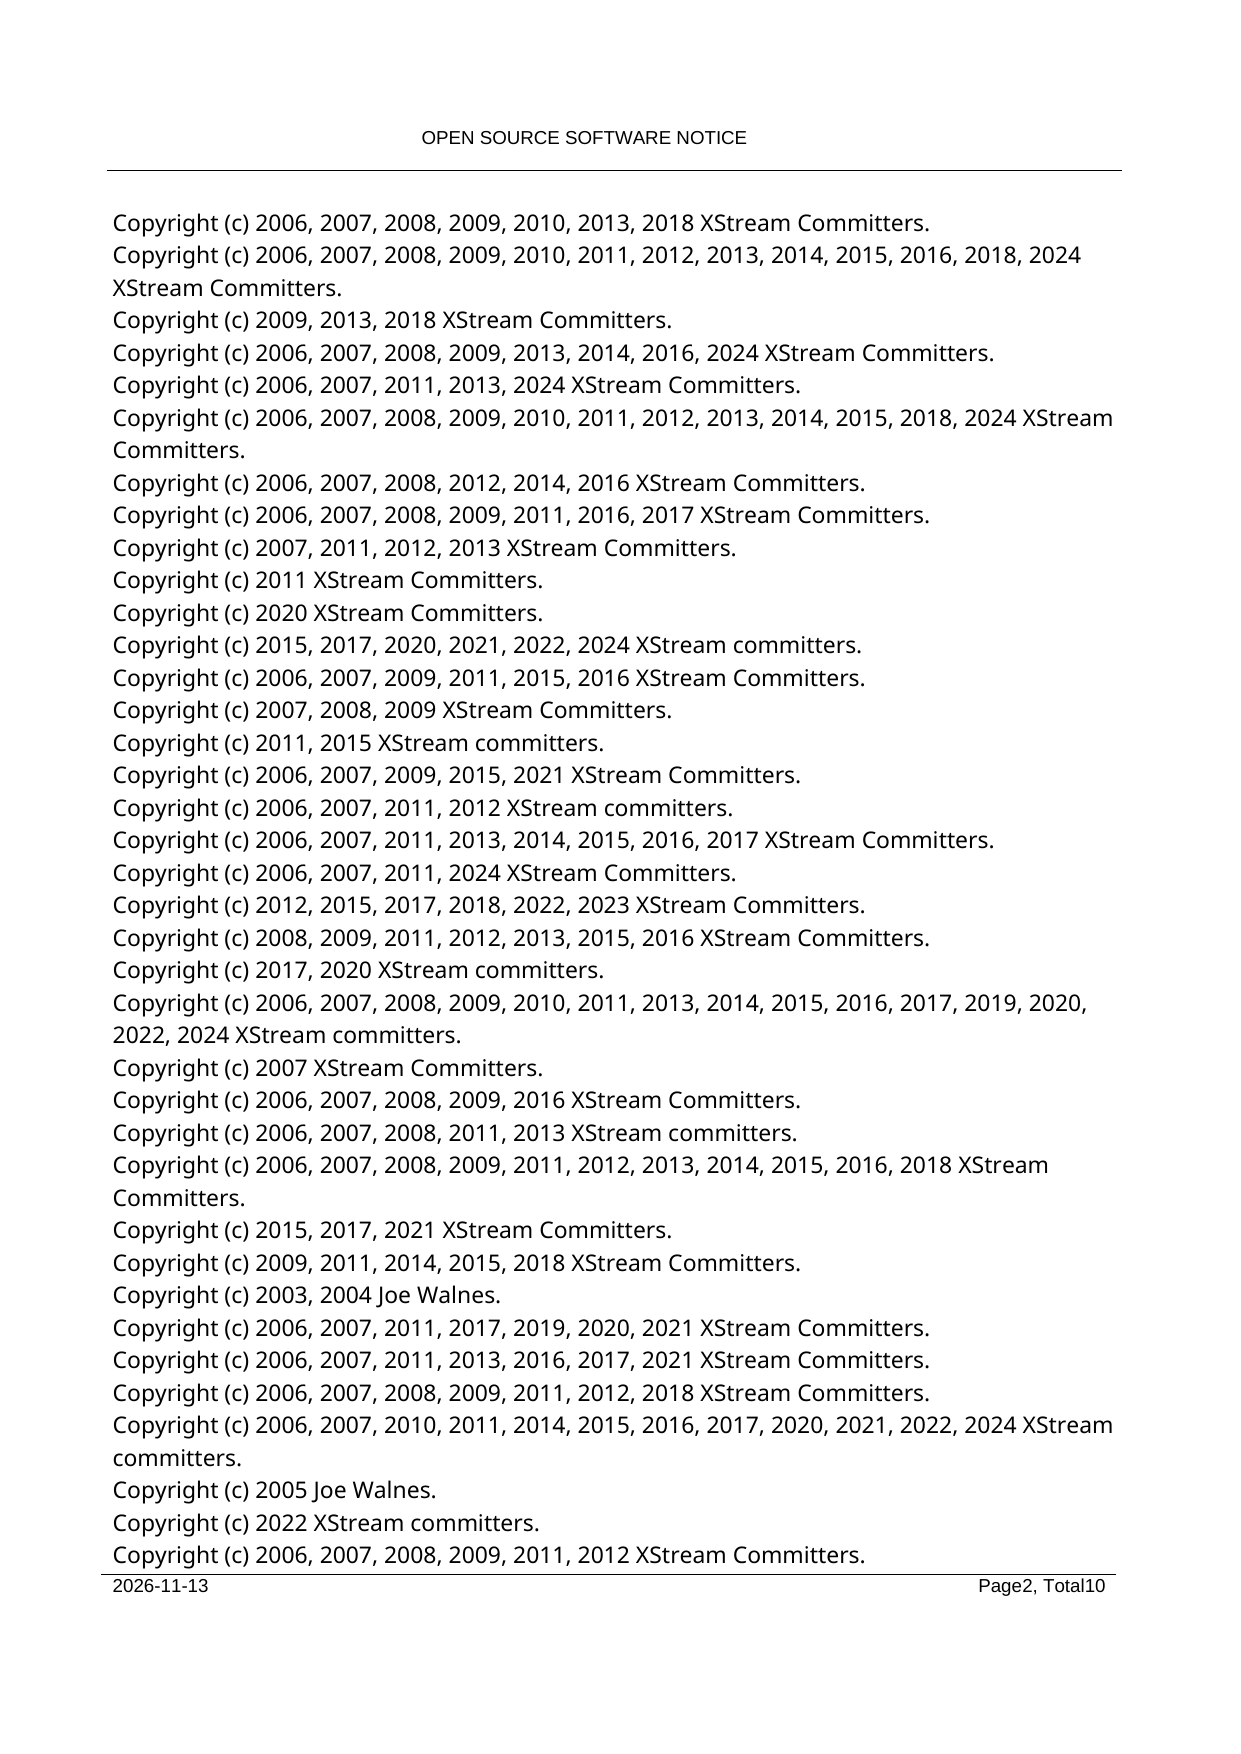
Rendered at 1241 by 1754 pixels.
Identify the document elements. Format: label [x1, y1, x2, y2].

text [112, 206, 1128, 1571]
